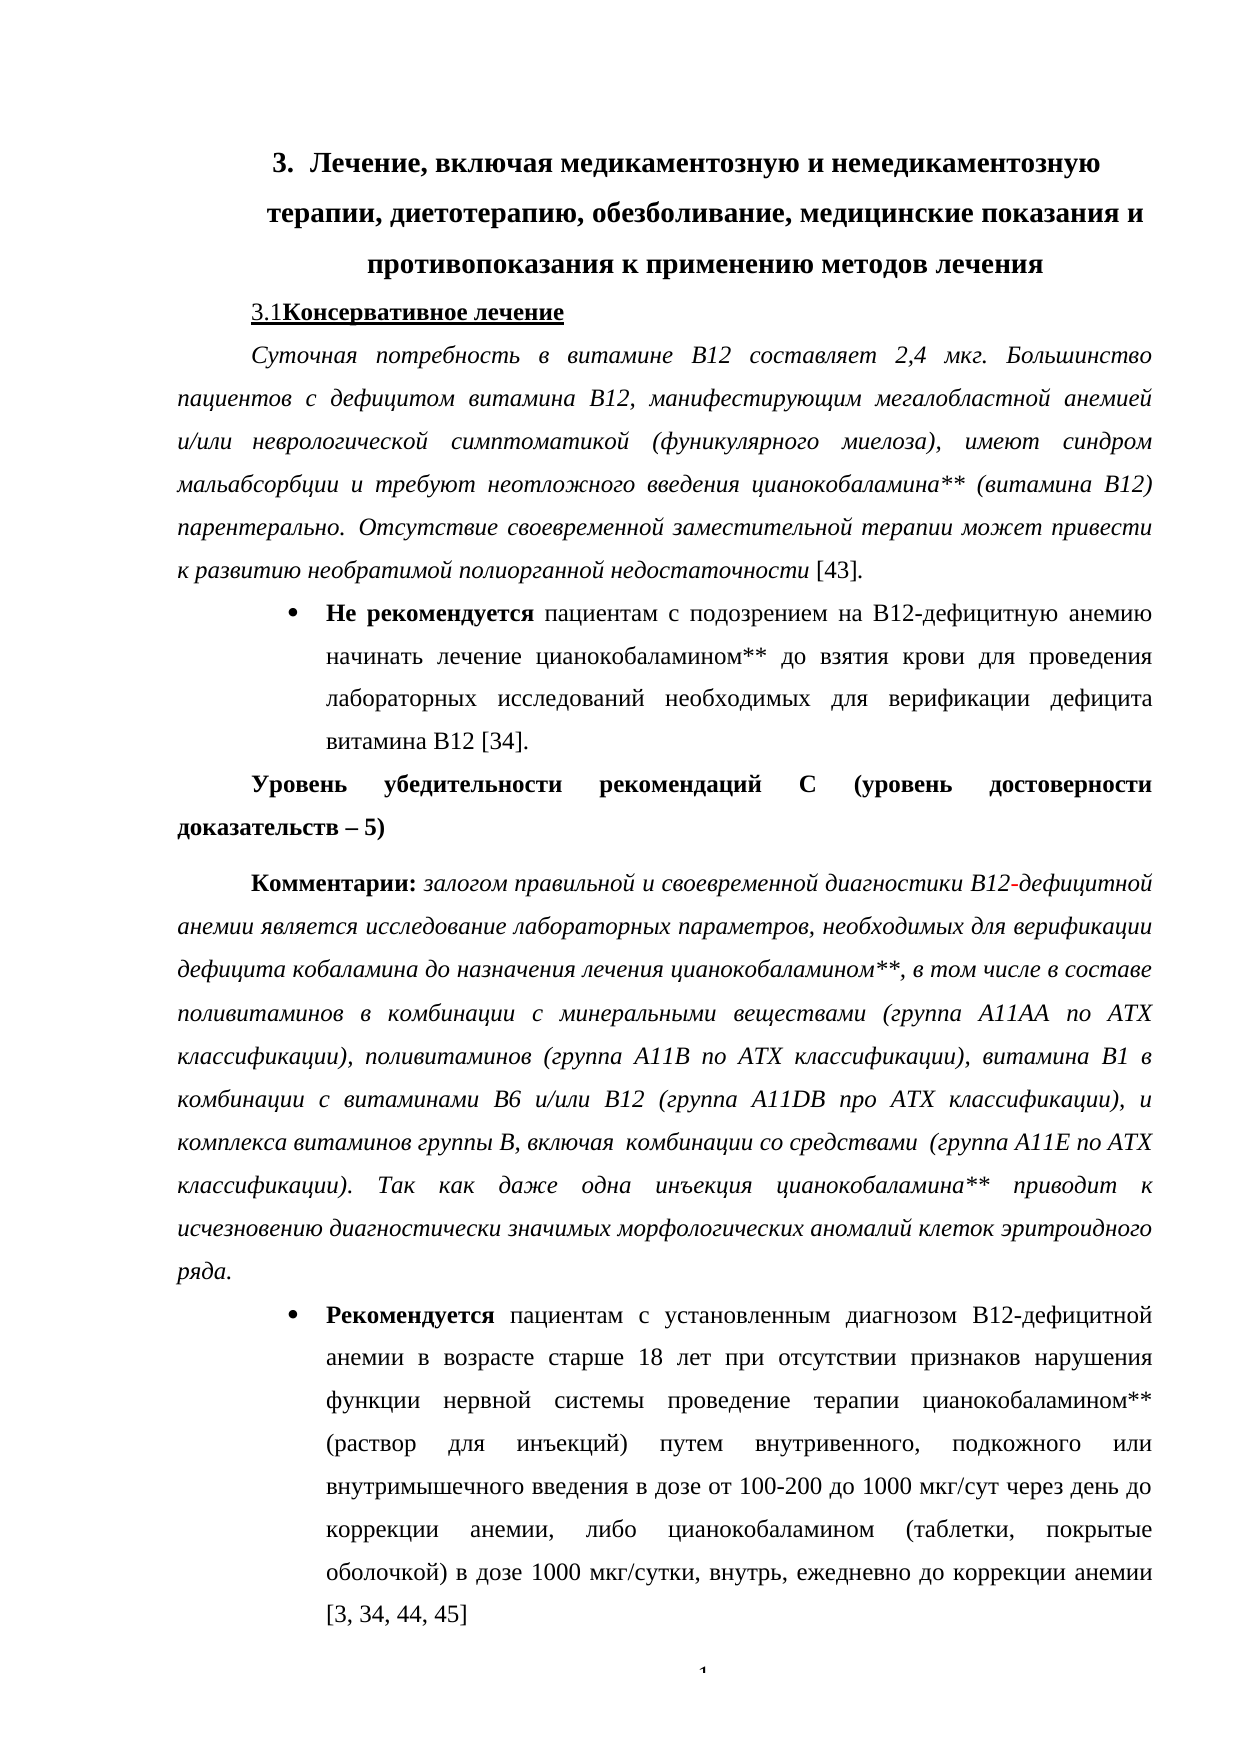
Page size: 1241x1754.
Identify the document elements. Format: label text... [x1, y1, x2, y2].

subtitle Консервативное лечение [251, 297, 1163, 326]
text Комментарии: залогом правильной и своевременной диагностики В12-дефицитной анемии является исследование лабораторных параметров, необходимых для верификации дефицита кобаламина до назначения лечения цианокобаламином**, в том числе в составе поливитаминов в комбинации с минеральными веществами (группа А11АА по АТХ классификации), поливитаминов (группа А11В по АТХ классификации), витамина В1 в комбинации с витаминами В6 и/или В12 (группа А11DB про АТХ классификации), и комплекса витаминов группы В, включая комбинации со средствами (группа А11Е по АТХ классификации). Так как даже одна инъекция цианокобаламина** приводит к исчезновению диагностически значимых морфологических аномалий клеток эритроидного ряда. [177, 868, 1152, 1285]
list Рекомендуется пациентам с установленным диагнозом В12-дефицитной анемии в возрасте старше 18 лет при отсутствии признаков нарушения функции нервной системы проведение терапии цианокобаламином** (раствор для инъекций) путем внутривенного, подкожного или внутримышечного введения в дозе от 100-200 до 1000 мкг/сут через день до коррекции анемии, либо цианокобаламином (таблетки, покрытые оболочкой) в дозе 1000 мкг/сутки, внутрь, ежедневно до коррекции анемии [3, 34, 44, 45] [288, 1300, 1152, 1628]
text Уровень убедительности рекомендаций С (уровень достоверности доказательств – 5) [177, 769, 1152, 841]
list Лечение, включая медикаментозную и немедикаментозную терапии, диетотерапию, обезболивание, медицинские показания и [267, 145, 1144, 229]
text противопоказания к применению методов лечения [367, 246, 1163, 279]
text Суточная потребность в витамине В12 составляет 2,4 мкг. Большинство пациентов с дефицитом витамина B12, манифестирующим мегалобластной анемией и/или неврологической симптоматикой (фуникулярного миелоза), имеют синдром мальабсорбции и требуют неотложного введения цианокобаламина** (витамина В12) парентерально. Отсутствие своевременной заместительной терапии может привести к развитию необратимой полиорганной недостаточности [43]. [177, 340, 1152, 584]
list Не рекомендуется пациентам с подозрением на В12-дефицитную анемию начинать лечение цианокобаламином** до взятия крови для проведения лабораторных исследований необходимых для верификации дефицита витамина В12 [34]. [288, 598, 1152, 755]
